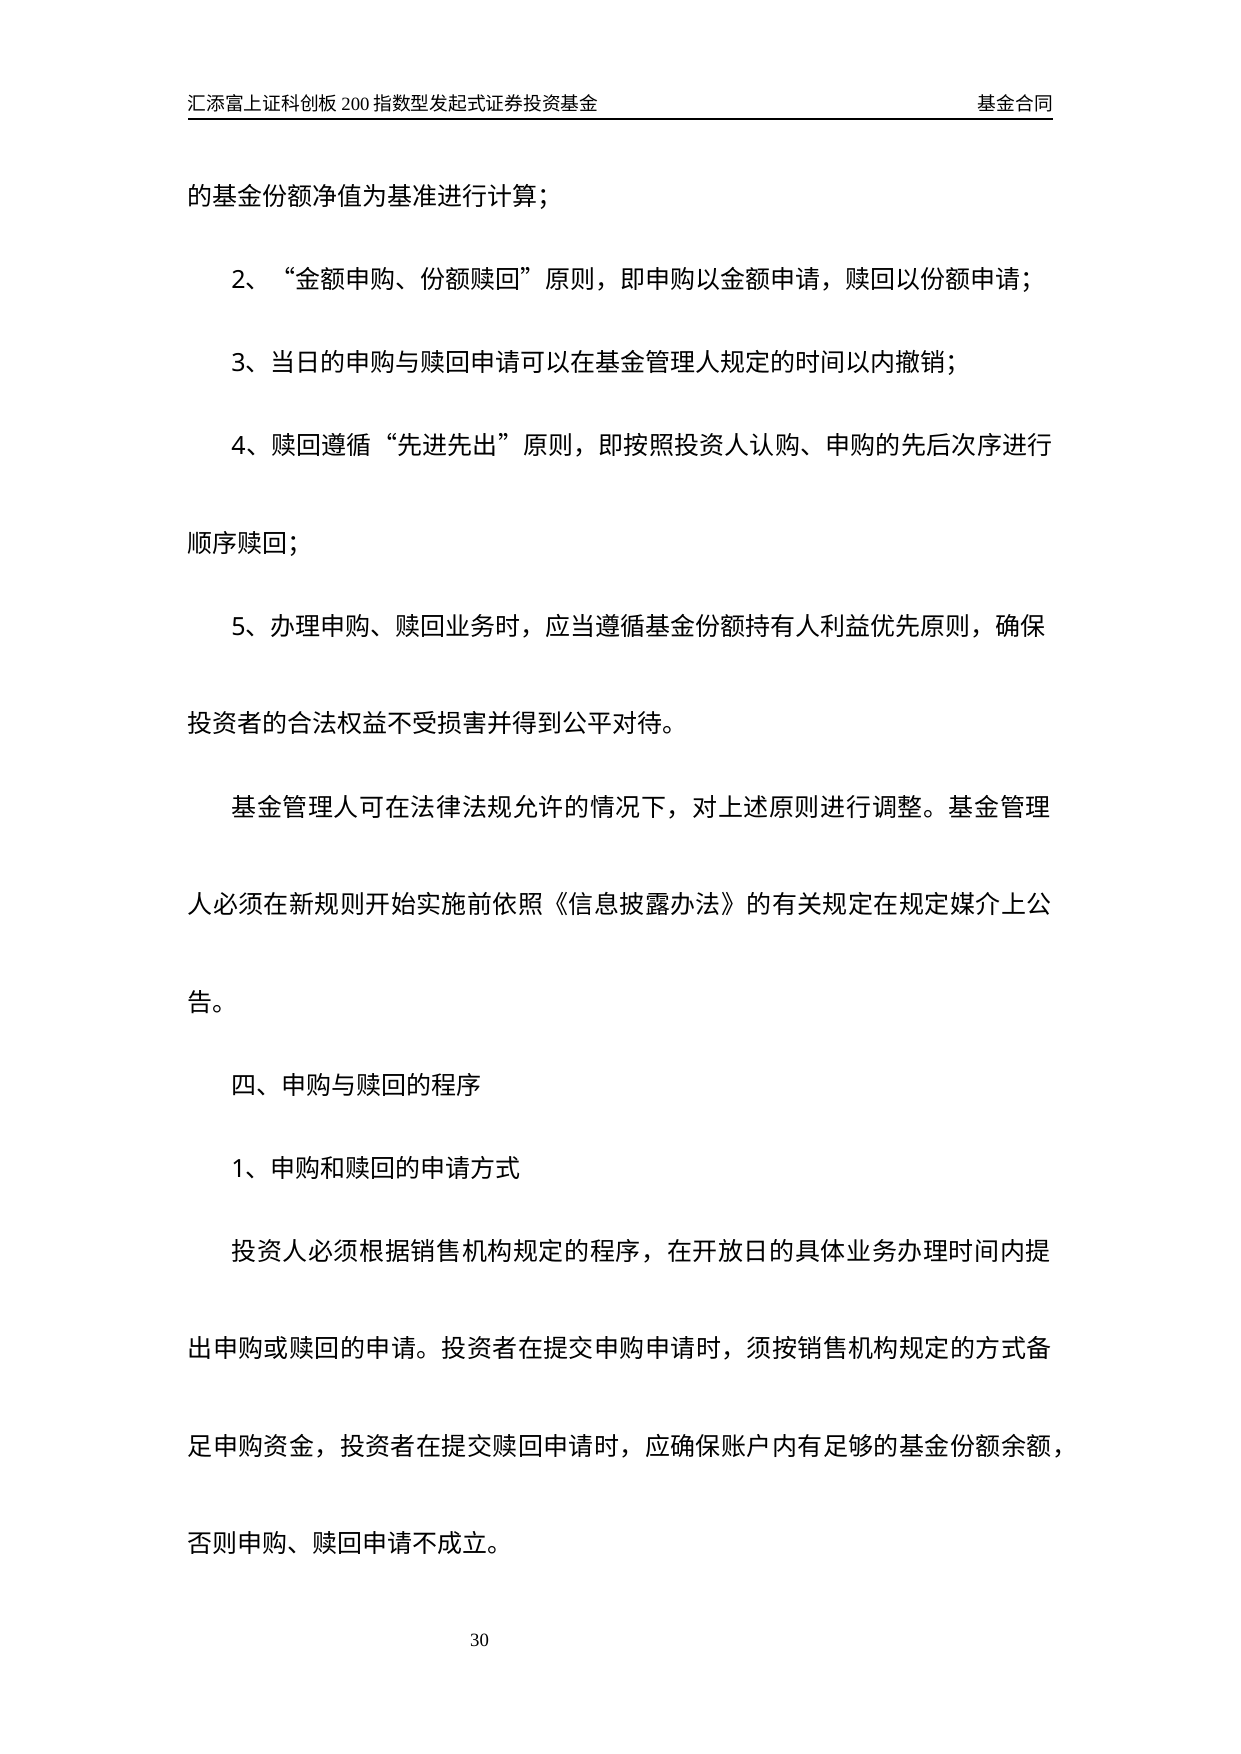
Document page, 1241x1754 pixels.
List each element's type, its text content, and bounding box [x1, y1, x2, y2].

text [187, 162, 1053, 227]
text 5、办理申购、赎回业务时，应当遵循基金份额持有人利益优先原则，确保投资者的合法权益不受损害并得到公平对待。 [187, 592, 1053, 754]
text 四、申购与赎回的程序 [187, 1051, 1053, 1116]
text 3、当日的申购与赎回申请可以在基金管理人规定的时间以内撤销； [187, 328, 1053, 393]
text 1、申购和赎回的申请方式 [187, 1134, 1053, 1199]
text 投资人必须根据销售机构规定的程序，在开放日的具体业务办理时间内提出申购或赎回的申请。投资者在提交申购申请时，须按销售机构规定的方式备足申购资金，投资者在提交赎回申请时，应确保账户内有足够的基金份额余额，否则申购、赎回申请不成立。 [187, 1217, 1053, 1574]
text 2、“金额申购、份额赎回”原则，即申购以金额申请，赎回以份额申请； [187, 245, 1053, 310]
text 4、赎回遵循“先进先出”原则，即按照投资人认购、申购的先后次序进行顺序赎回； [187, 411, 1053, 574]
text 基金管理人可在法律法规允许的情况下，对上述原则进行调整。基金管理人必须在新规则开始实施前依照《信息披露办法》的有关规定在规定媒介上公告。 [187, 773, 1053, 1033]
